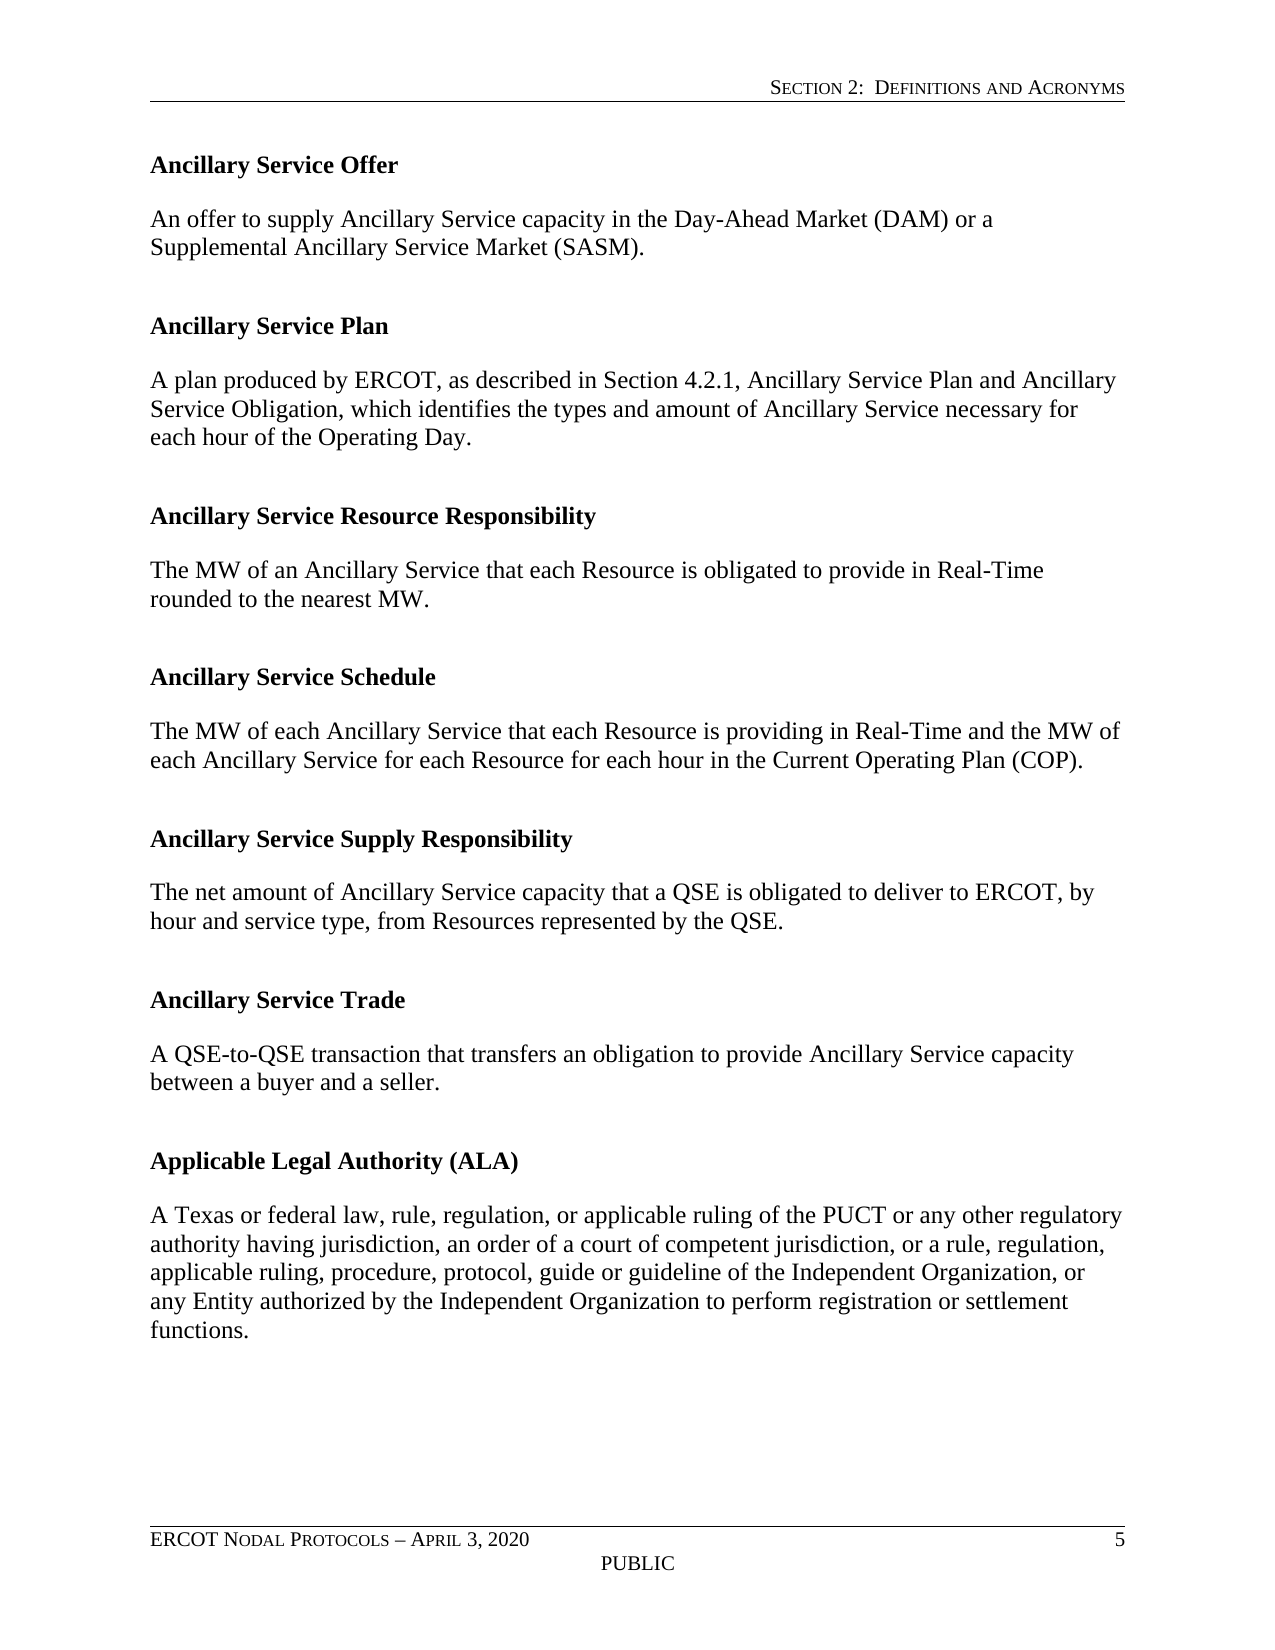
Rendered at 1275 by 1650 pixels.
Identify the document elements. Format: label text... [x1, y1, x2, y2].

text Ancillary Service Schedule [150, 662, 1125, 691]
text Ancillary Service Resource Responsibility [150, 501, 1125, 530]
text Applicable Legal Authority (ALA) [150, 1146, 1125, 1175]
text A Texas or federal law, rule, regulation, or applicable ruling of the PUCT or any other regulatory authority having jurisdiction, an order of a court of competent jurisdiction, or a rule, regulation, applicable ruling, procedure, protocol, guide or guideline of the Independent Organization, or any Entity authorized by the Independent Organization to perform registration or settlement functions. [150, 1200, 1125, 1344]
text The MW of each Ancillary Service that each Resource is providing in Real-Time and the MW of each Ancillary Service for each Resource for each hour in the Current Operating Plan (COP). [150, 716, 1125, 774]
text Ancillary Service Supply Responsibility [150, 824, 1125, 852]
text An offer to supply Ancillary Service capacity in the Day-Ahead Market (DAM) or a Supplemental Ancillary Service Market (SASM). [150, 204, 1125, 261]
text Ancillary Service Trade [150, 985, 1125, 1014]
list The net amount of Ancillary Service capacity that a QSE is obligated to deliver to ERCOT, by hour and service type, from Resources represented by the QSE. [150, 877, 1125, 935]
text The MW of an Ancillary Service that each Resource is obligated to provide in Real-Time rounded to the nearest MW. [150, 555, 1125, 612]
text A plan produced by ERCOT, as described in Section 4.2.1, Ancillary Service Plan and Ancillary Service Obligation, which identifies the types and amount of Ancillary Service necessary for each hour of the Operating Day. [150, 365, 1125, 451]
text A QSE-to-QSE transaction that transfers an obligation to provide Ancillary Service capacity between a buyer and a seller. [150, 1039, 1125, 1096]
text Ancillary Service Offer [150, 150, 1125, 179]
text Ancillary Service Plan [150, 311, 1125, 340]
